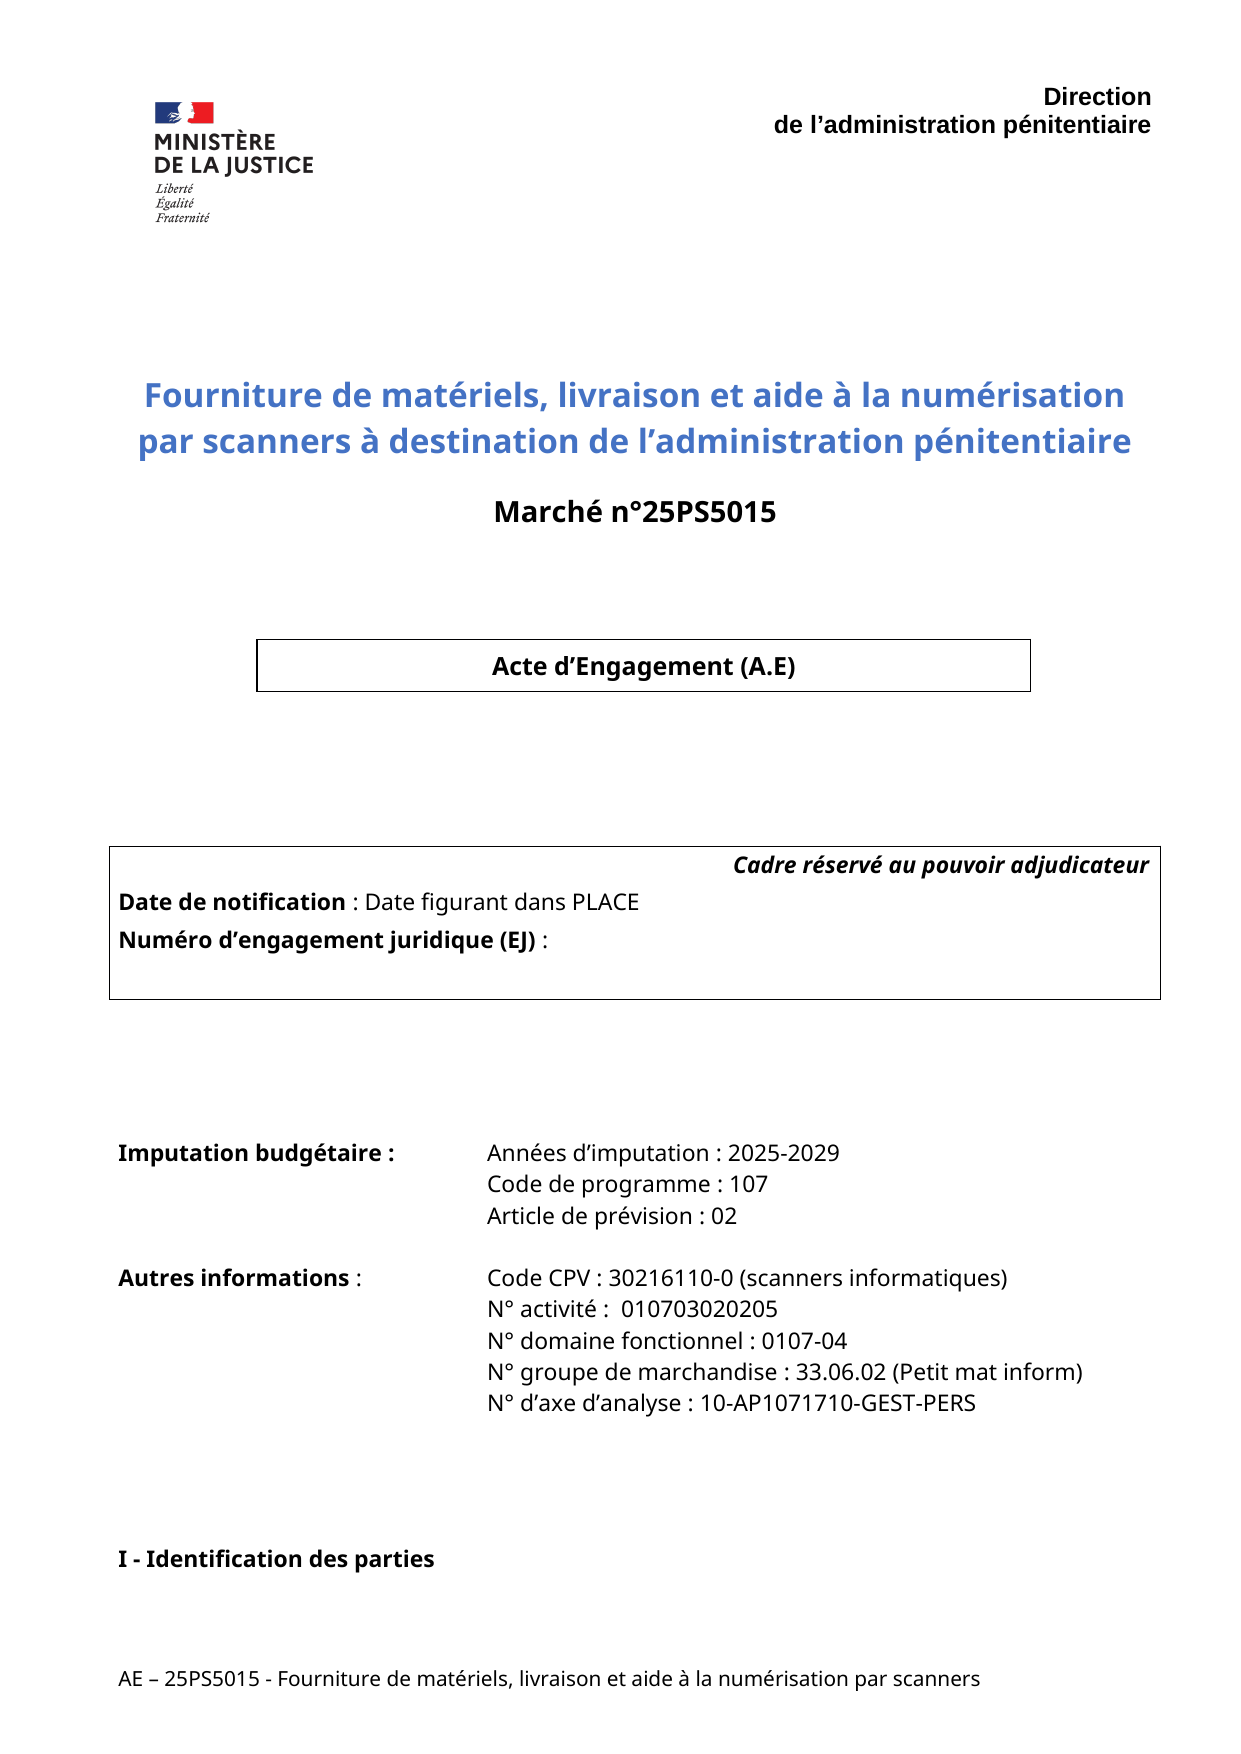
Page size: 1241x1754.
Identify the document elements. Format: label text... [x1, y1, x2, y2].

text Numéro d’engagement juridique (EJ) : [110, 921, 1160, 955]
text N° domaine fonctionnel : 0107-04 [118, 1325, 1152, 1356]
text Marché n°25PS5015 [118, 492, 1152, 531]
text N° d’axe d’analyse : 10-AP1071710-GEST-PERS [118, 1387, 1152, 1418]
text Article de prévision : 02 [118, 1200, 1152, 1231]
text Acte d’Engagement (A.E) [258, 640, 1030, 691]
text Fourniture de matériels, livraison et aide à la numérisation par scanners à destination de l’administration pénitentiaire [118, 372, 1152, 463]
text Code de programme : 107 [118, 1168, 1152, 1200]
text Imputation budgétaire : Années d’imputation : 2025-2029 [118, 1137, 1152, 1168]
text Cadre réservé au pouvoir adjudicateur [110, 847, 1160, 880]
text I - Identification des parties [118, 1543, 1152, 1575]
text N° groupe de marchandise : 33.06.02 (Petit mat inform) [118, 1356, 1152, 1387]
text N° activité : 010703020205 [118, 1293, 1152, 1325]
text Autres informations : Code CPV : 30216110-0 (scanners informatiques) [118, 1262, 1152, 1293]
text Date de notification : Date figurant dans PLACE [110, 883, 1160, 917]
